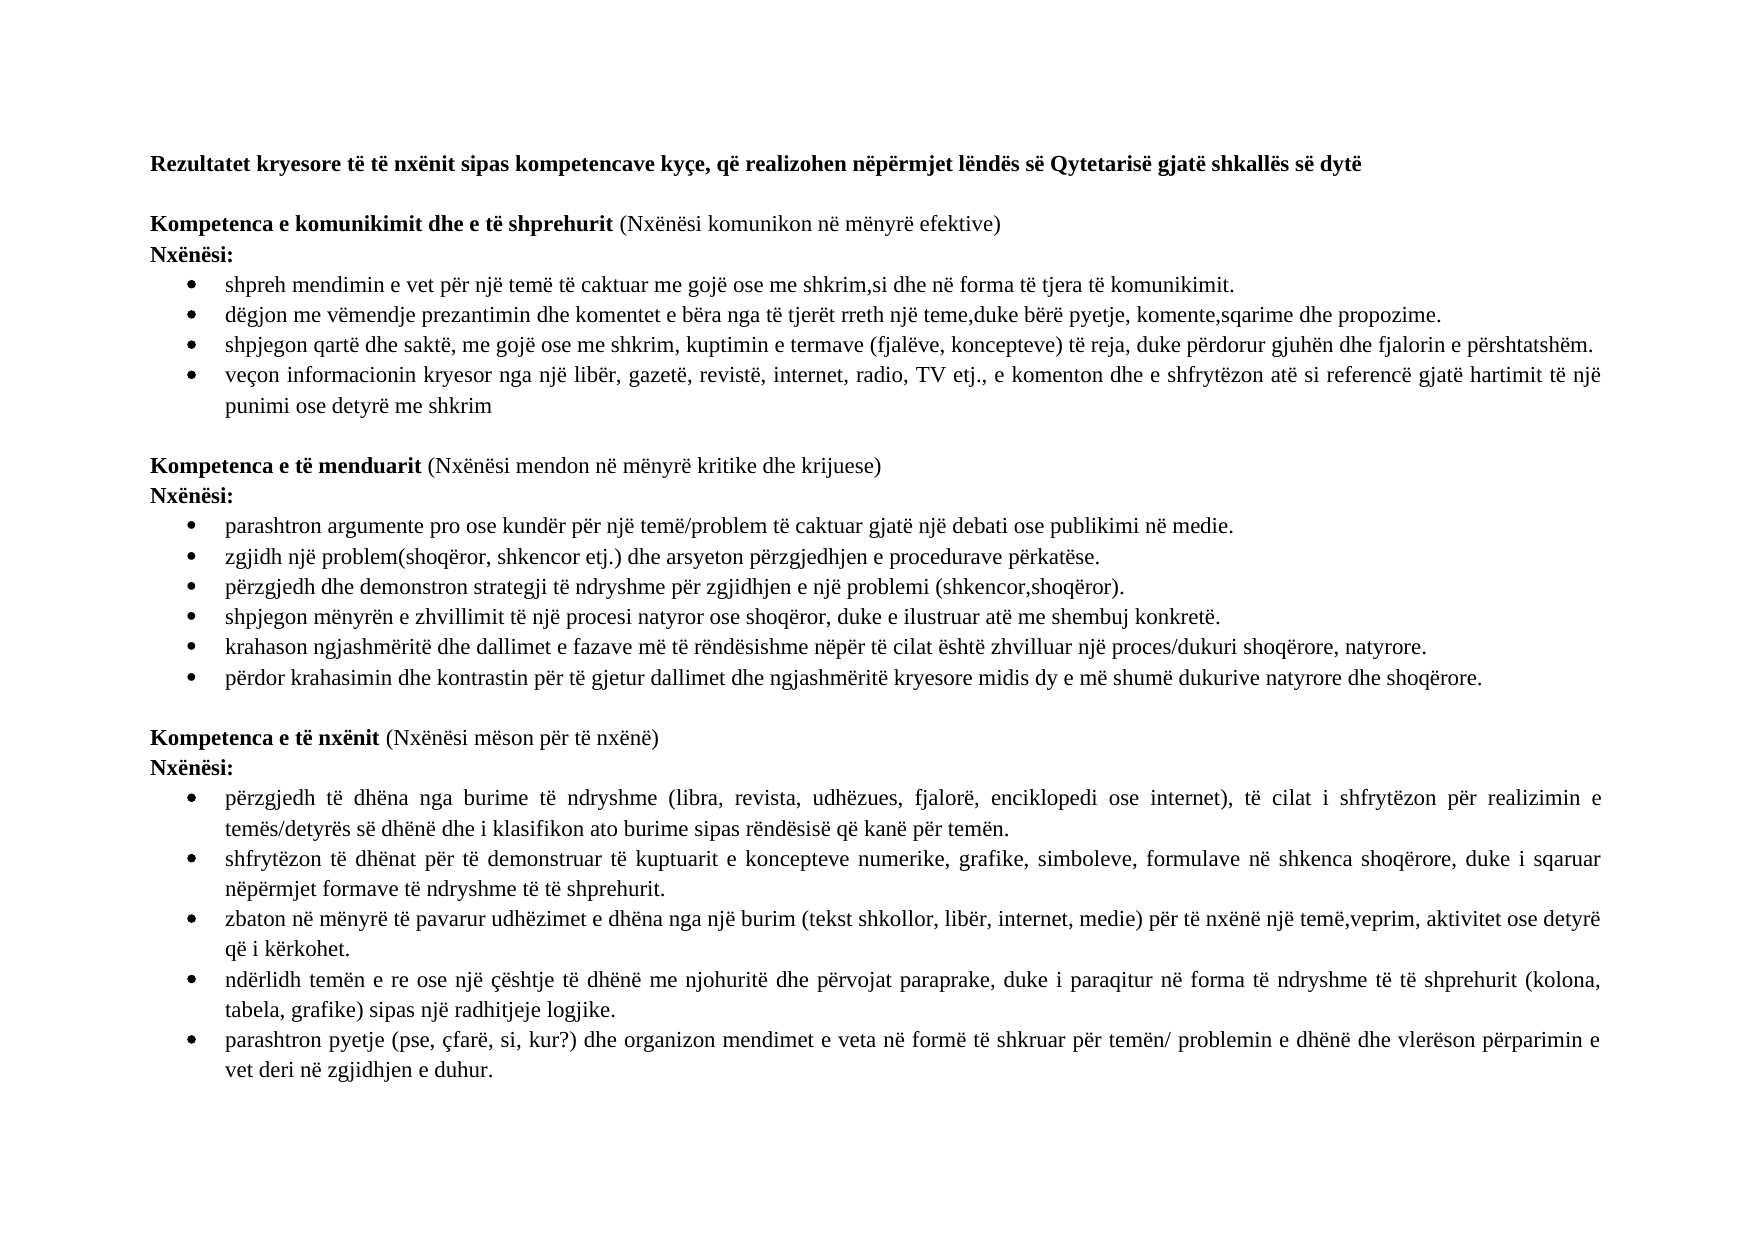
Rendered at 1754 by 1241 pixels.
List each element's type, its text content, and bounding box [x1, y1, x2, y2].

text Rezultatet kryesore të të nxënit sipas kompetencave kyçe, që realizohen nëpërmjet lëndës së Qytetarisë gjatë shkallës së dytë [150, 150, 1604, 176]
list shpjegon qartë dhe saktë, me gojë ose me shkrim, kuptimin e termave (fjalëve, koncepteve) të reja, duke përdorur gjuhën dhe fjalorin e përshtatshëm. [187, 331, 1604, 358]
list përdor krahasimin dhe kontrastin për të gjetur dallimet dhe ngjashmëritë kryesore midis dy e më shumë dukurive natyrore dhe shoqërore. [187, 663, 1604, 690]
text Nxënësi: [150, 482, 1604, 509]
list shfrytëzon të dhënat për të demonstruar të kuptuarit e koncepteve numerike, grafike, simboleve, formulave në shkenca shoqërore, duke i sqaruar nëpërmjet formave të ndryshme të të shprehurit. [187, 845, 1604, 901]
list përzgjedh të dhëna nga burime të ndryshme (libra, revista, udhëzues, fjalorë, enciklopedi ose internet), të cilat i shfrytëzon për realizimin e temës/detyrës së dhënë dhe i klasifikon ato burime sipas rëndësisë që kanë për temën. [187, 784, 1604, 841]
text Nxënësi: [150, 241, 1604, 267]
list përzgjedh dhe demonstron strategji të ndryshme për zgjidhjen e një problemi (shkencor,shoqëror). [187, 573, 1604, 599]
list shpjegon mënyrën e zhvillimit të një procesi natyror ose shoqëror, duke e ilustruar atë me shembuj konkretë. [187, 603, 1604, 629]
text Kompetenca e të nxënit (Nxënësi mëson për të nxënë) [150, 724, 1604, 750]
list dëgjon me vëmendje prezantimin dhe komentet e bëra nga të tjerët rreth një teme,duke bërë pyetje, komente,sqarime dhe propozime. [187, 301, 1604, 327]
text Kompetenca e të menduarit (Nxënësi mendon në mënyrë kritike dhe krijuese) [150, 452, 1604, 478]
list parashtron pyetje (pse, çfarë, si, kur?) dhe organizon mendimet e veta në formë të shkruar për temën/ problemin e dhënë dhe vlerëson përparimin e vet deri në zgjidhjen e duhur. [187, 1026, 1604, 1083]
list zgjidh një problem(shoqëror, shkencor etj.) dhe arsyeton përzgjedhjen e procedurave përkatëse. [187, 543, 1604, 569]
list ndërlidh temën e re ose një çështje të dhënë me njohuritë dhe përvojat paraprake, duke i paraqitur në forma të ndryshme të të shprehurit (kolona, tabela, grafike) sipas një radhitjeje logjike. [187, 966, 1604, 1022]
list shpreh mendimin e vet për një temë të caktuar me gojë ose me shkrim,si dhe në forma të tjera të komunikimit. [187, 271, 1604, 297]
text Kompetenca e komunikimit dhe e të shprehurit (Nxënësi komunikon në mënyrë efektive) [150, 210, 1604, 237]
list parashtron argumente pro ose kundër për një temë/problem të caktuar gjatë një debati ose publikimi në medie. [187, 512, 1604, 539]
list veçon informacionin kryesor nga një libër, gazetë, revistë, internet, radio, TV etj., e komenton dhe e shfrytëzon atë si referencë gjatë hartimit të një punimi ose detyrë me shkrim [187, 361, 1604, 418]
text Nxënësi: [150, 754, 1604, 781]
list krahason ngjashmëritë dhe dallimet e fazave më të rëndësishme nëpër të cilat është zhvilluar një proces/dukuri shoqërore, natyrore. [187, 633, 1604, 660]
list zbaton në mënyrë të pavarur udhëzimet e dhëna nga një burim (tekst shkollor, libër, internet, medie) për të nxënë një temë,veprim, aktivitet ose detyrë që i kërkohet. [187, 905, 1604, 962]
